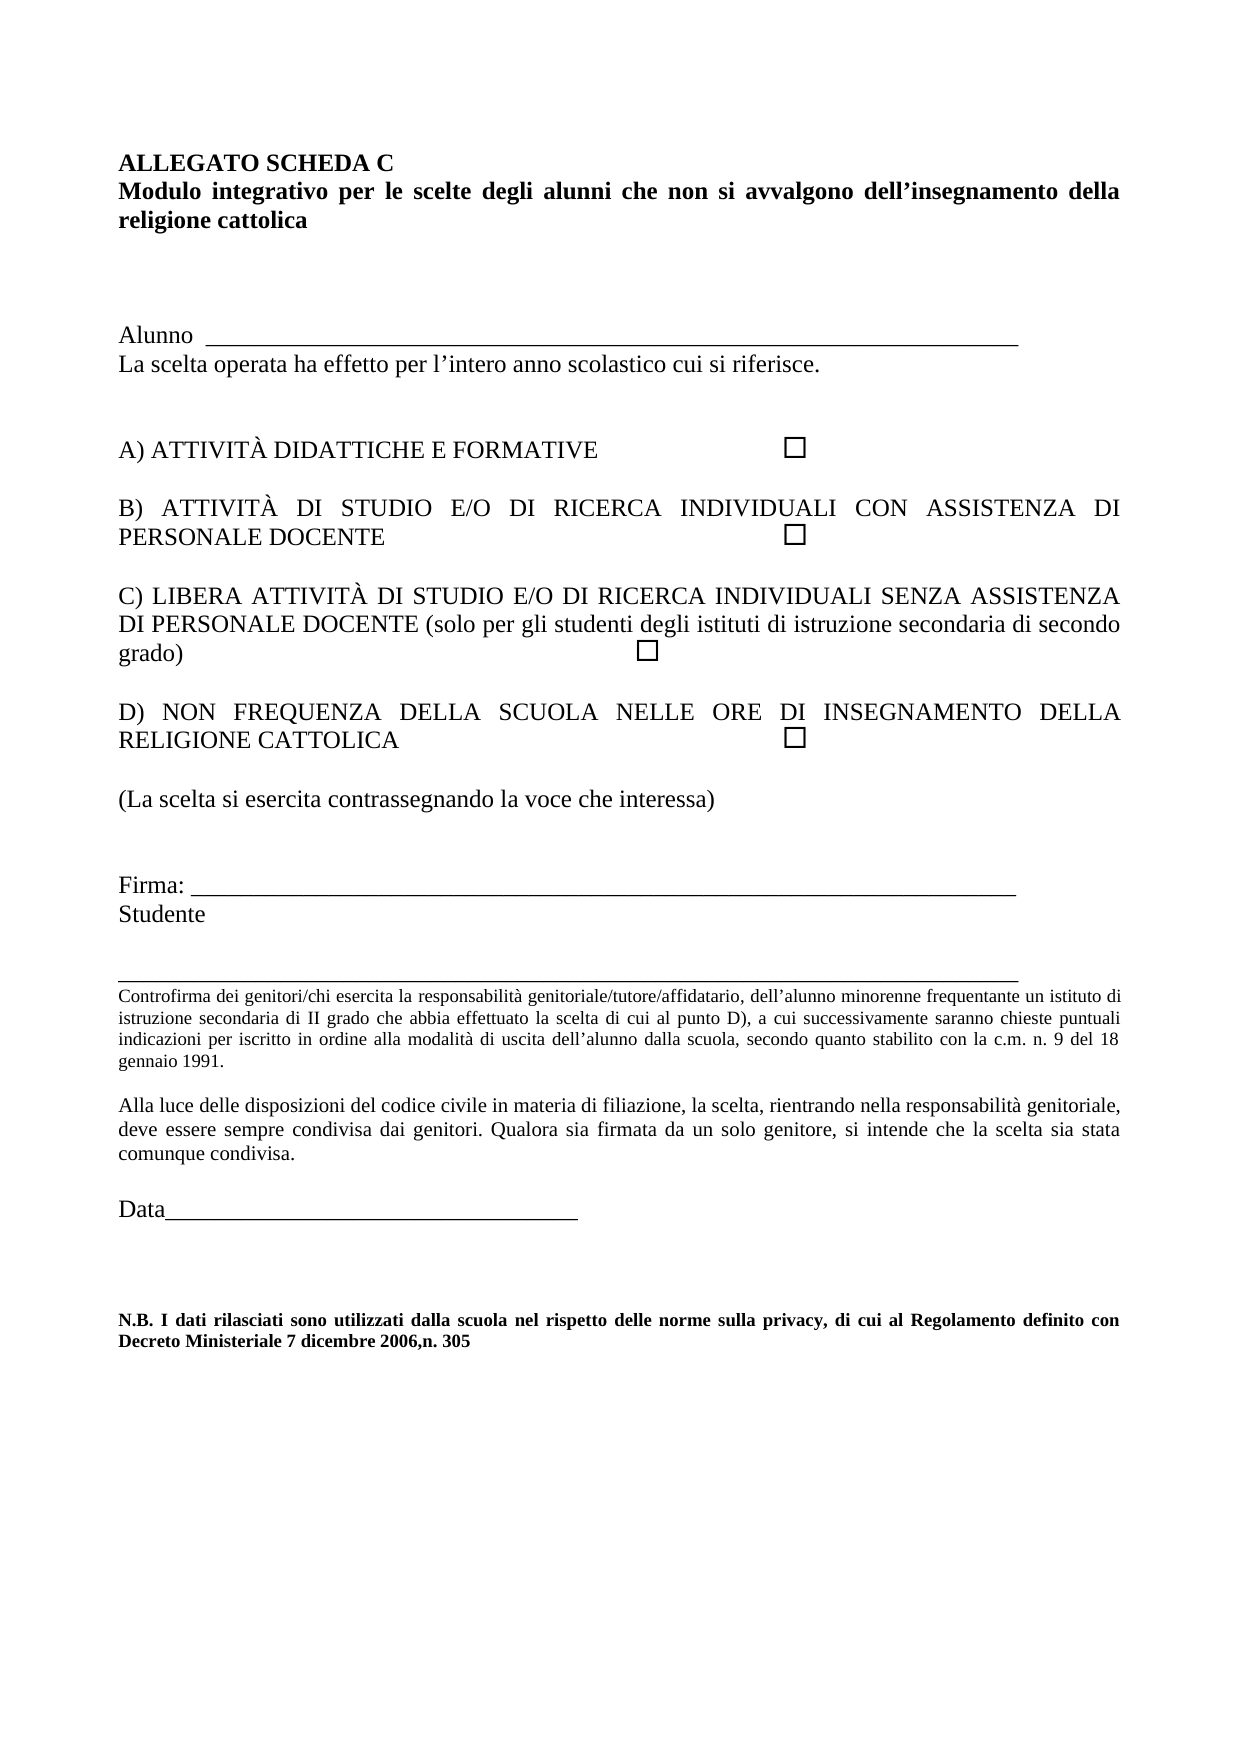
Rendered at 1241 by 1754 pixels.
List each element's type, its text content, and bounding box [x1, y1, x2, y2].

text A) ATTIVITÀ DIDATTICHE E FORMATIVE [118, 435, 1122, 465]
text N.B. I dati rilasciati sono utilizzati dalla scuola nel rispetto delle norme sulla privacy, di cui al Regolamento definito con Decreto Ministeriale 7 dicembre 2006,n. 305 [118, 1309, 1122, 1352]
text ________________________________________________________________________ [118, 956, 1122, 985]
text Firma: __________________________________________________________________ [118, 870, 1122, 899]
text B) ATTIVITÀ DI STUDIO E/O DI RICERCA INDIVIDUALI CON ASSISTENZA DI PERSONALE DOCENTE [118, 493, 1122, 552]
text Alla luce delle disposizioni del codice civile in materia di filiazione, la scelta, rientrando nella responsabilità genitoriale, deve essere sempre condivisa dai genitori. Qualora sia firmata da un solo genitore, si intende che la scelta sia stata comunque condivisa. [118, 1093, 1122, 1165]
text ALLEGATO SCHEDA C [118, 148, 1122, 176]
text Studente [118, 899, 1122, 928]
text (La scelta si esercita contrassegnando la voce che interessa) [118, 784, 1122, 813]
text D) NON FREQUENZA DELLA SCUOLA NELLE ORE DI INSEGNAMENTO DELLA RELIGIONE CATTOLICA [118, 697, 1122, 755]
text Modulo integrativo per le scelte degli alunni che non si avvalgono dell’insegnamento della religione cattolica [118, 176, 1122, 234]
text Controfirma dei genitori/chi esercita la responsabilità genitoriale/tutore/affidatario, dell’alunno minorenne frequentante un istituto di istruzione secondaria di II grado che abbia effettuato la scelta di cui al punto D), a cui successivamente saranno chieste puntuali indicazioni per iscritto in ordine alla modalità di uscita dell’alunno dalla scuola, secondo quanto stabilito con la c.m. n. 9 del 18 gennaio 1991. [118, 985, 1122, 1071]
text La scelta operata ha effetto per l’intero anno scolastico cui si riferisce. [118, 349, 1122, 378]
text C) LIBERA ATTIVITÀ DI STUDIO E/O DI RICERCA INDIVIDUALI SENZA ASSISTENZA DI PERSONALE DOCENTE (solo per gli studenti degli istituti di istruzione secondaria di secondo grado) [118, 581, 1122, 668]
text Alunno _________________________________________________________________ [118, 320, 1122, 349]
text Data_________________________________ [118, 1194, 1122, 1223]
